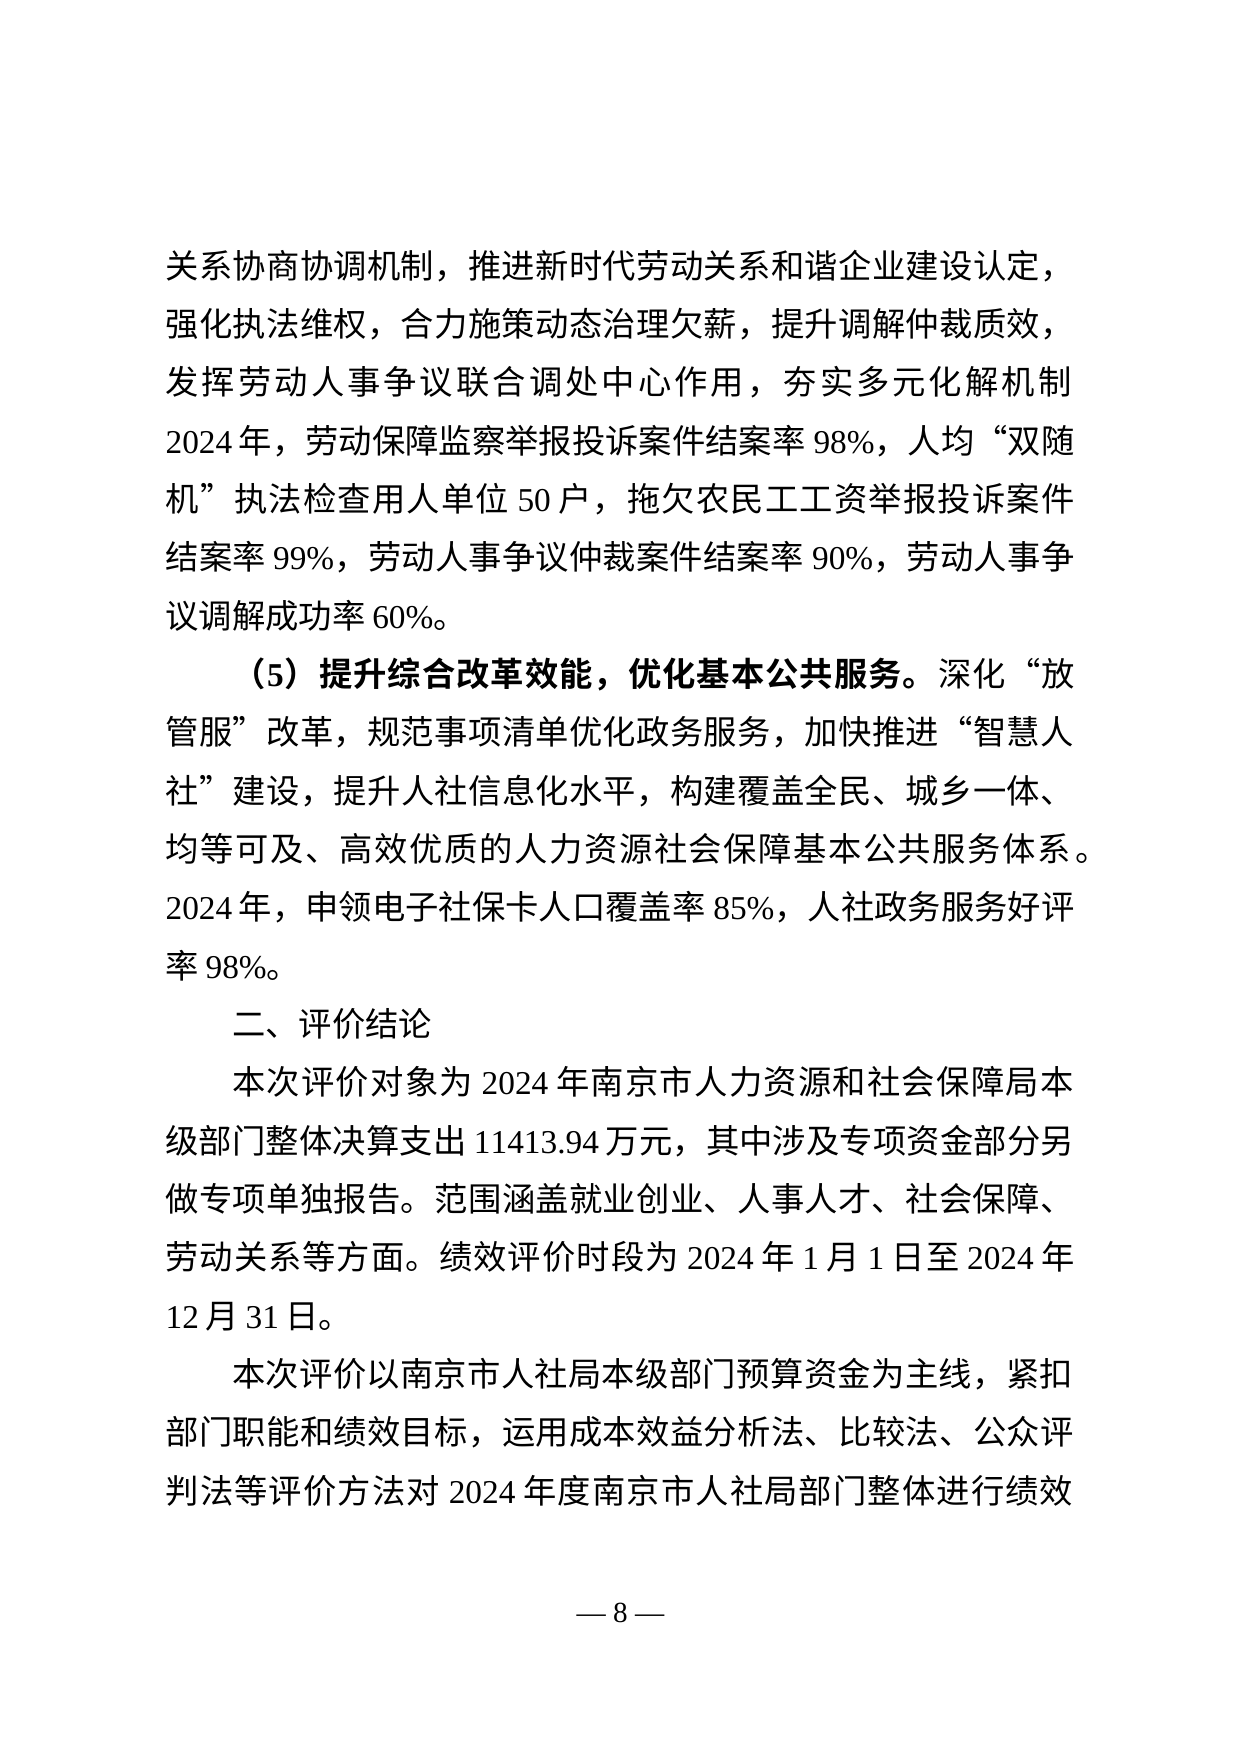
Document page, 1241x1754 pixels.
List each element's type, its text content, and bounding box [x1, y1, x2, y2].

text 二、评价结论 [165, 990, 1075, 1048]
text （5）提升综合改革效能，优化基本公共服务。深化“放管服”改革，规范事项清单优化政务服务，加快推进“智慧人社”建设，提升人社信息化水平，构建覆盖全民、城乡一体、均等可及、高效优质的人力资源社会保障基本公共服务体系。2024年，申领电子社保卡人口覆盖率85%，人社政务服务好评率98%。 [165, 640, 1075, 990]
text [165, 231, 1075, 640]
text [165, 1340, 1075, 1515]
text 本次评价对象为2024年南京市人力资源和社会保障局本级部门整体决算支出11413.94万元，其中涉及专项资金部分另做专项单独报告。范围涵盖就业创业、人事人才、社会保障、劳动关系等方面。绩效评价时段为2024年1月1日至2024年12月31日。 [165, 1048, 1075, 1340]
